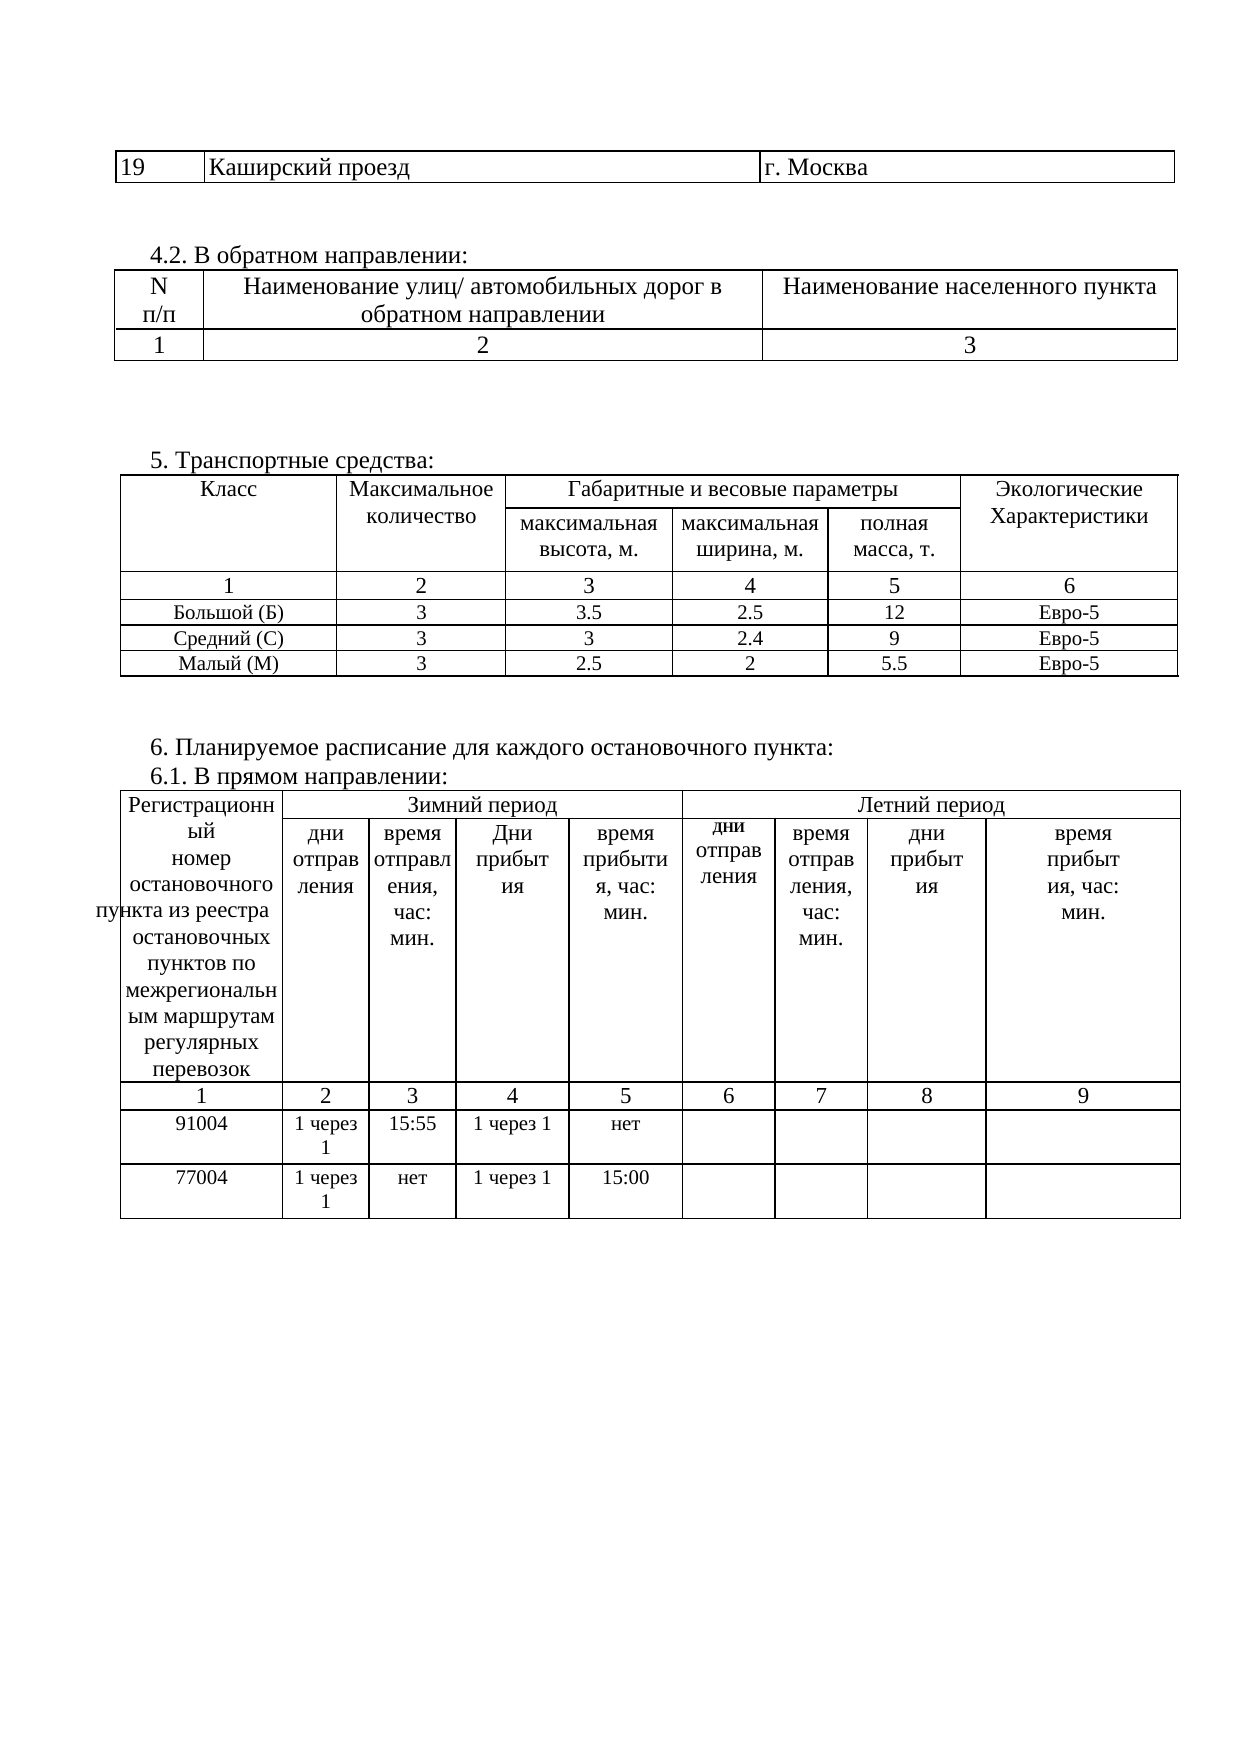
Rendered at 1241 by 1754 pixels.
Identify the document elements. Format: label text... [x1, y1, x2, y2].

table_cell 77004 [121, 1165, 282, 1218]
table_cell Евро-5 [961, 600, 1177, 624]
table_cell 19 [117, 152, 204, 181]
table_cell 15:55 [370, 1111, 455, 1163]
table_cell 2 [204, 330, 762, 360]
table_cell 3.5 [506, 600, 672, 624]
table_cell Евро-5 [961, 626, 1177, 650]
table_header Экологические Характеристики [961, 476, 1177, 571]
table_cell нет [570, 1111, 682, 1163]
table_cell Дни прибыт ия [457, 819, 568, 1081]
table_cell 3 [337, 600, 505, 624]
table_cell Большой (Б) [121, 600, 336, 624]
table_cell [987, 1165, 1180, 1218]
table_cell 3 [370, 1083, 455, 1109]
table_cell 1 [121, 572, 336, 598]
table_cell 3 [763, 328, 1177, 360]
table_cell нет [370, 1165, 455, 1218]
table_cell время отправ ления, час: мин. [776, 819, 867, 1081]
table_cell 5 [570, 1083, 682, 1109]
table_cell [776, 1165, 867, 1218]
table_cell 91004 [121, 1111, 282, 1163]
table_cell 3 [506, 572, 672, 598]
table_cell 2.5 [673, 600, 827, 624]
table_cell 1 [121, 1083, 282, 1109]
table_cell 9 [829, 626, 960, 650]
table_cell максимальная высота, м. [506, 509, 672, 571]
table_cell [683, 1111, 774, 1163]
table_cell г. Москва [761, 152, 1174, 181]
table_header Наименование улиц/ автомобильных дорог в обратном направлении [204, 271, 762, 328]
table_cell 2.5 [506, 651, 672, 675]
table_cell 4 [673, 572, 827, 598]
table_cell [776, 1111, 867, 1163]
table_cell [683, 1165, 774, 1218]
table_cell максимальная ширина, м. [673, 509, 827, 571]
table_cell 1 через 1 [283, 1165, 368, 1218]
table_cell 2 [337, 572, 505, 598]
table_cell 2 [283, 1083, 368, 1109]
table_cell 6 [961, 572, 1177, 598]
table_cell 5 [829, 572, 960, 598]
text 5. Транспортные средства: [150, 445, 1090, 474]
text 4.2. В обратном направлении: [150, 241, 1090, 269]
table_cell [987, 1111, 1180, 1163]
table_cell 1 через 1 [457, 1111, 568, 1163]
table_cell время отправл ения, час: мин. [370, 819, 455, 1081]
text 6. Планируемое расписание для каждого остановочного пункта: [150, 732, 1090, 761]
table_cell дни отправ ления [283, 819, 368, 1081]
table_cell 1 через 1 [457, 1165, 568, 1218]
table_cell время прибыт ия, час: мин. [987, 819, 1180, 1081]
table_cell 2.4 [673, 626, 827, 650]
table_cell полная масса, т. [829, 509, 960, 571]
table_cell Евро-5 [961, 651, 1177, 675]
table_cell 4 [457, 1083, 568, 1109]
text 6.1. В прямом направлении: [150, 761, 1090, 789]
table_header Класс [121, 476, 336, 571]
table_header Регистрационный номер остановочного пункта из реестра остановочных пунктов по межрегиональным маршрутам регулярных перевозок [121, 791, 282, 1081]
table_cell Малый (М) [121, 651, 336, 675]
table_cell 9 [987, 1083, 1180, 1109]
table_header Габаритные и весовые параметры [506, 476, 960, 507]
table_cell 2 [673, 651, 827, 675]
table_cell ДНИ отправ ления [683, 819, 774, 1081]
table_header Летний период [683, 791, 1180, 817]
table_header Максимальное количество [337, 476, 505, 571]
table_cell Каширский проезд [205, 152, 759, 181]
table_cell 7 [776, 1083, 867, 1109]
table_cell 3 [337, 626, 505, 650]
table_cell дни прибыт ия [868, 819, 985, 1081]
table_header N п/п [115, 271, 203, 328]
table_cell [868, 1111, 985, 1163]
table_cell Средний (С) [121, 626, 336, 650]
table_cell 1 через 1 [283, 1111, 368, 1163]
table_cell 3 [337, 651, 505, 675]
table_cell 3 [506, 626, 672, 650]
table_cell 5.5 [829, 651, 960, 675]
table_cell 6 [683, 1083, 774, 1109]
table_cell 8 [868, 1083, 985, 1109]
table_cell [868, 1165, 985, 1218]
table_header Зимний период [283, 791, 682, 817]
table_cell время прибыти я, час: мин. [570, 819, 682, 1081]
table_cell 1 [115, 329, 203, 360]
table_cell 15:00 [570, 1165, 682, 1218]
table_header Наименование населенного пункта [763, 271, 1177, 328]
table_cell 12 [829, 600, 960, 624]
